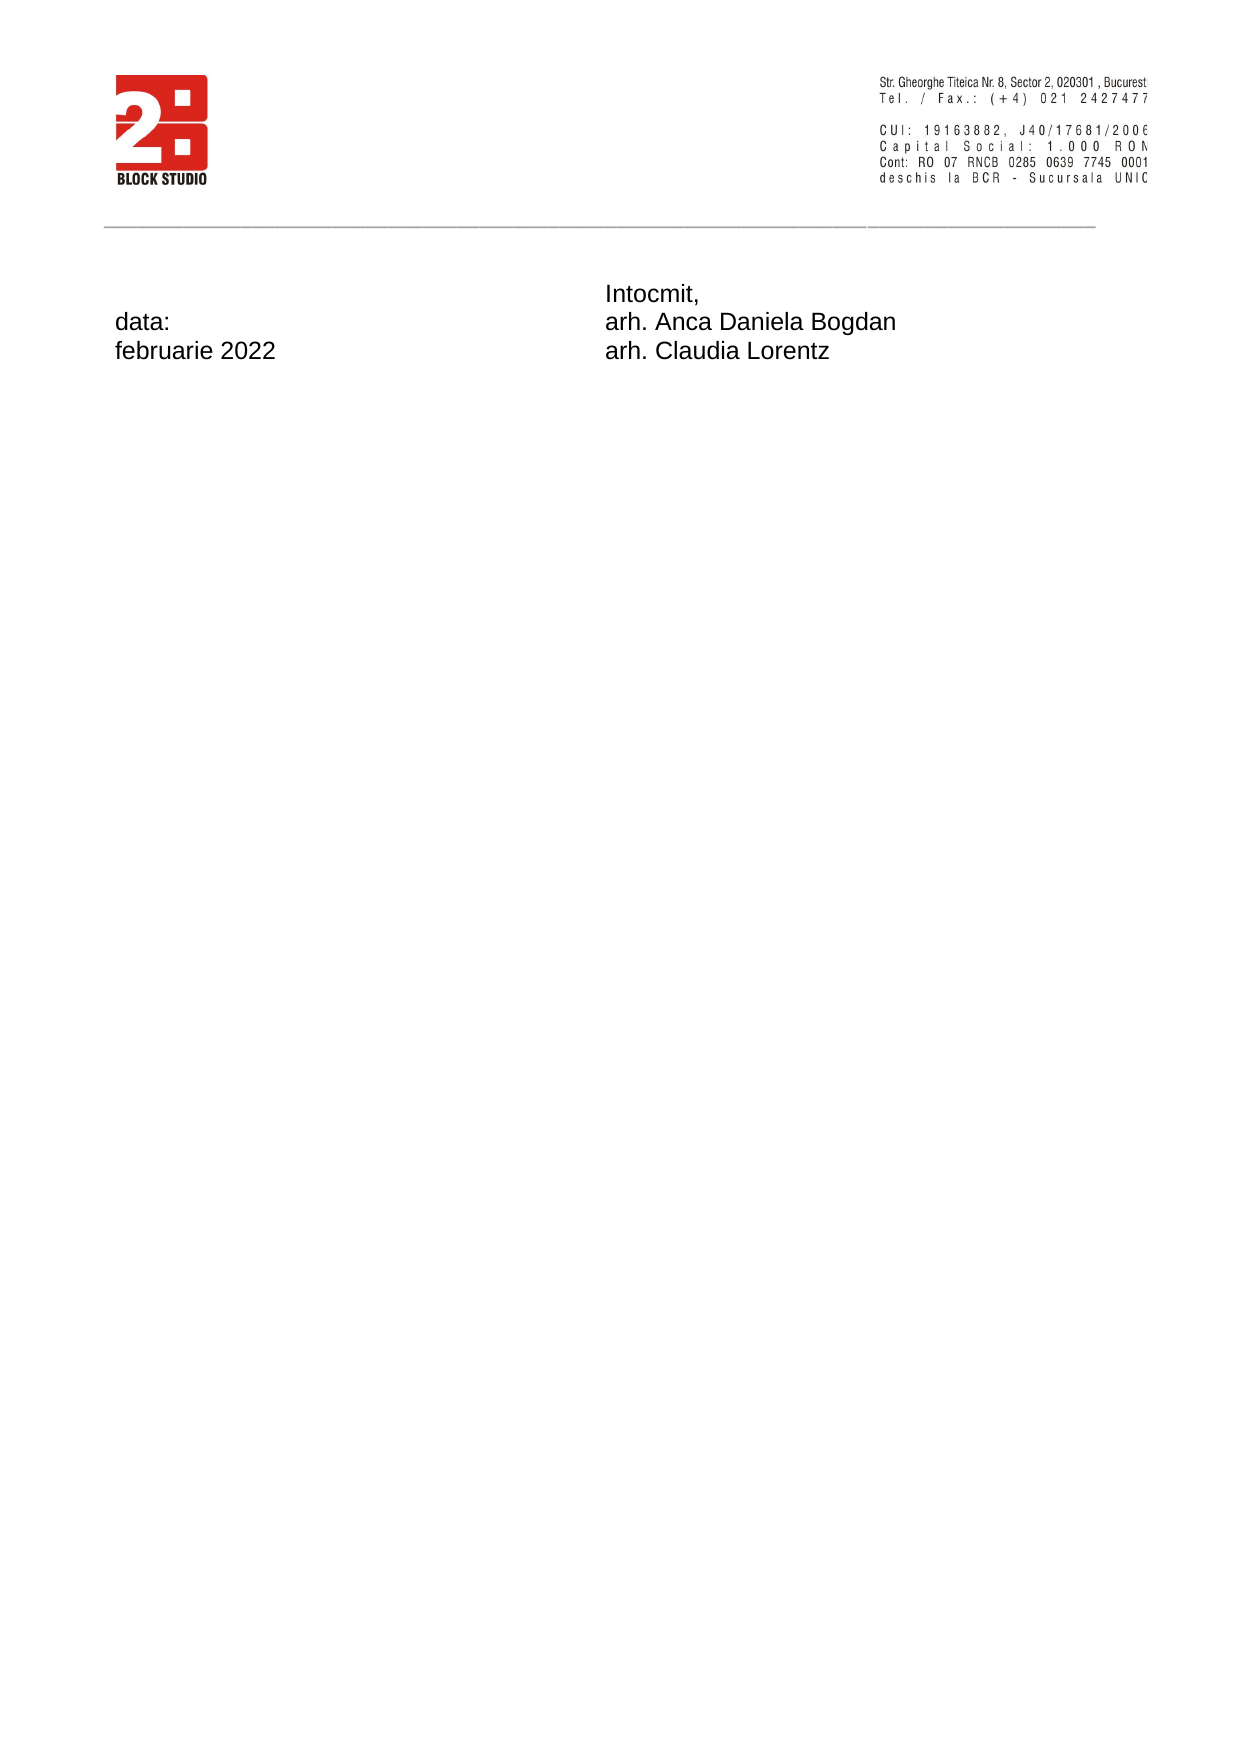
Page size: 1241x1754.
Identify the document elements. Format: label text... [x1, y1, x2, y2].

table_header data: februarie 2022 [104, 279, 594, 365]
table_header Intocmit, arh. Anca Daniela Bogdan arh. Claudia Lorentz [594, 279, 1083, 365]
picture [103, 75, 1148, 185]
